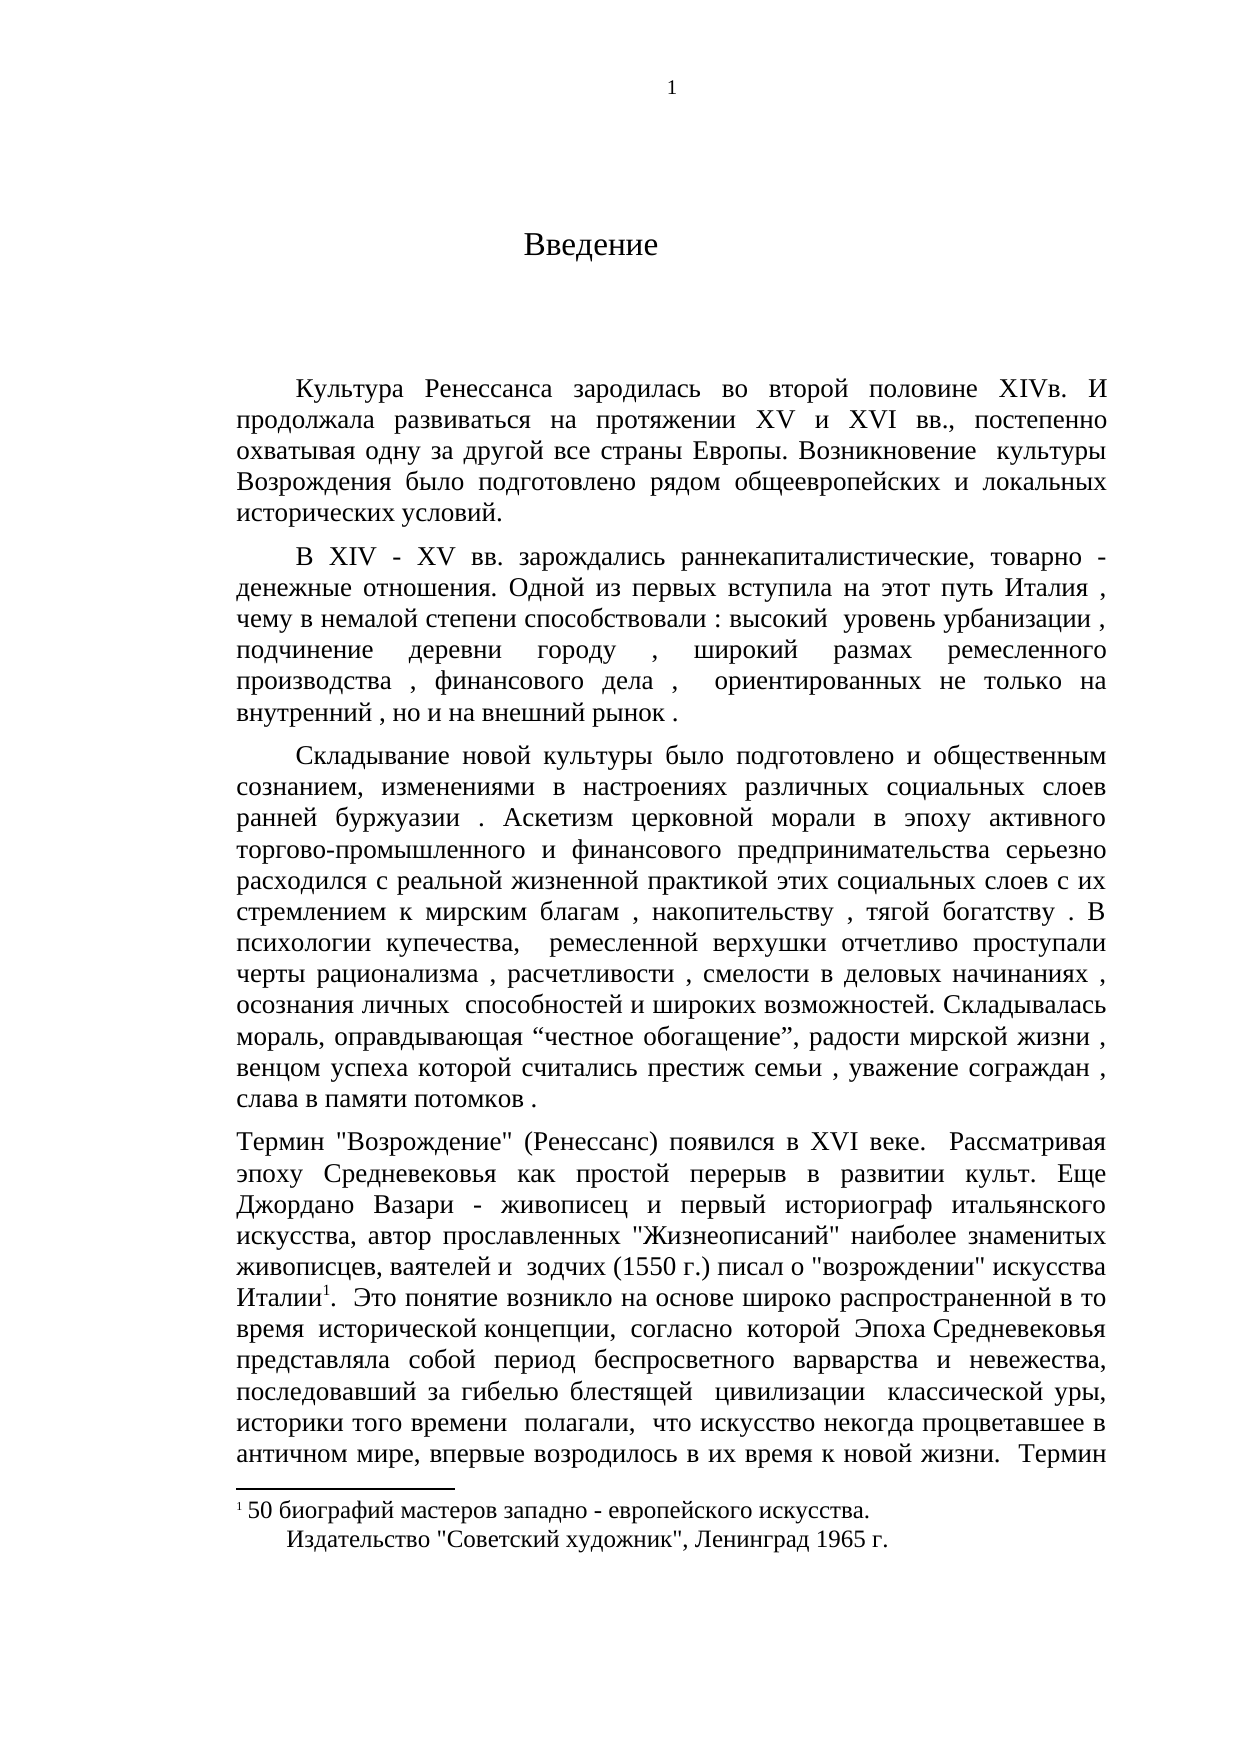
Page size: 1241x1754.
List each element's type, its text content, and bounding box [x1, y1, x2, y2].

text В XIV - XV вв. зарождались раннекапиталистические, товарно - денежные отношения. Одной из первых вступила на этот путь Италия , чему в немалой степени способствовали : высокий уровень урбанизации , подчинение деревни городу , широкий размах ремесленного производства , финансового дела , ориентированных не только на внутренний , но и на внешний рынок . [236, 540, 1107, 727]
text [236, 1126, 1107, 1468]
text Складывание новой культуры было подготовлено и общественным сознанием, изменениями в настроениях различных социальных слоев ранней буржуазии . Аскетизм церковной морали в эпоху активного торгово-промышленного и финансового предпринимательства серьезно расходился с реальной жизненной практикой этих социальных слоев с их стремлением к мирским благам , накопительству , тягой богатству . В психологии купечества, ремесленной верхушки отчетливо проступали черты рационализма , расчетливости , смелости в деловых начинаниях , осознания личных способностей и широких возможностей. Складывалась мораль, оправдывающая “честное обогащение”, радости мирской жизни , венцом успеха которой считались престиж семьи , уважение сограждан , слава в памяти потомков . [236, 739, 1107, 1113]
subtitle Введение [49, 224, 1133, 262]
text Культура Ренессанса зародилась во второй половине ХIVв. И продолжала развиваться на протяжении ХV и ХVI вв., постепенно охватывая одну за другой все страны Европы. Возникновение культуры Возрождения было подготовлено рядом общеевропейских и локальных исторических условий. [236, 372, 1107, 527]
